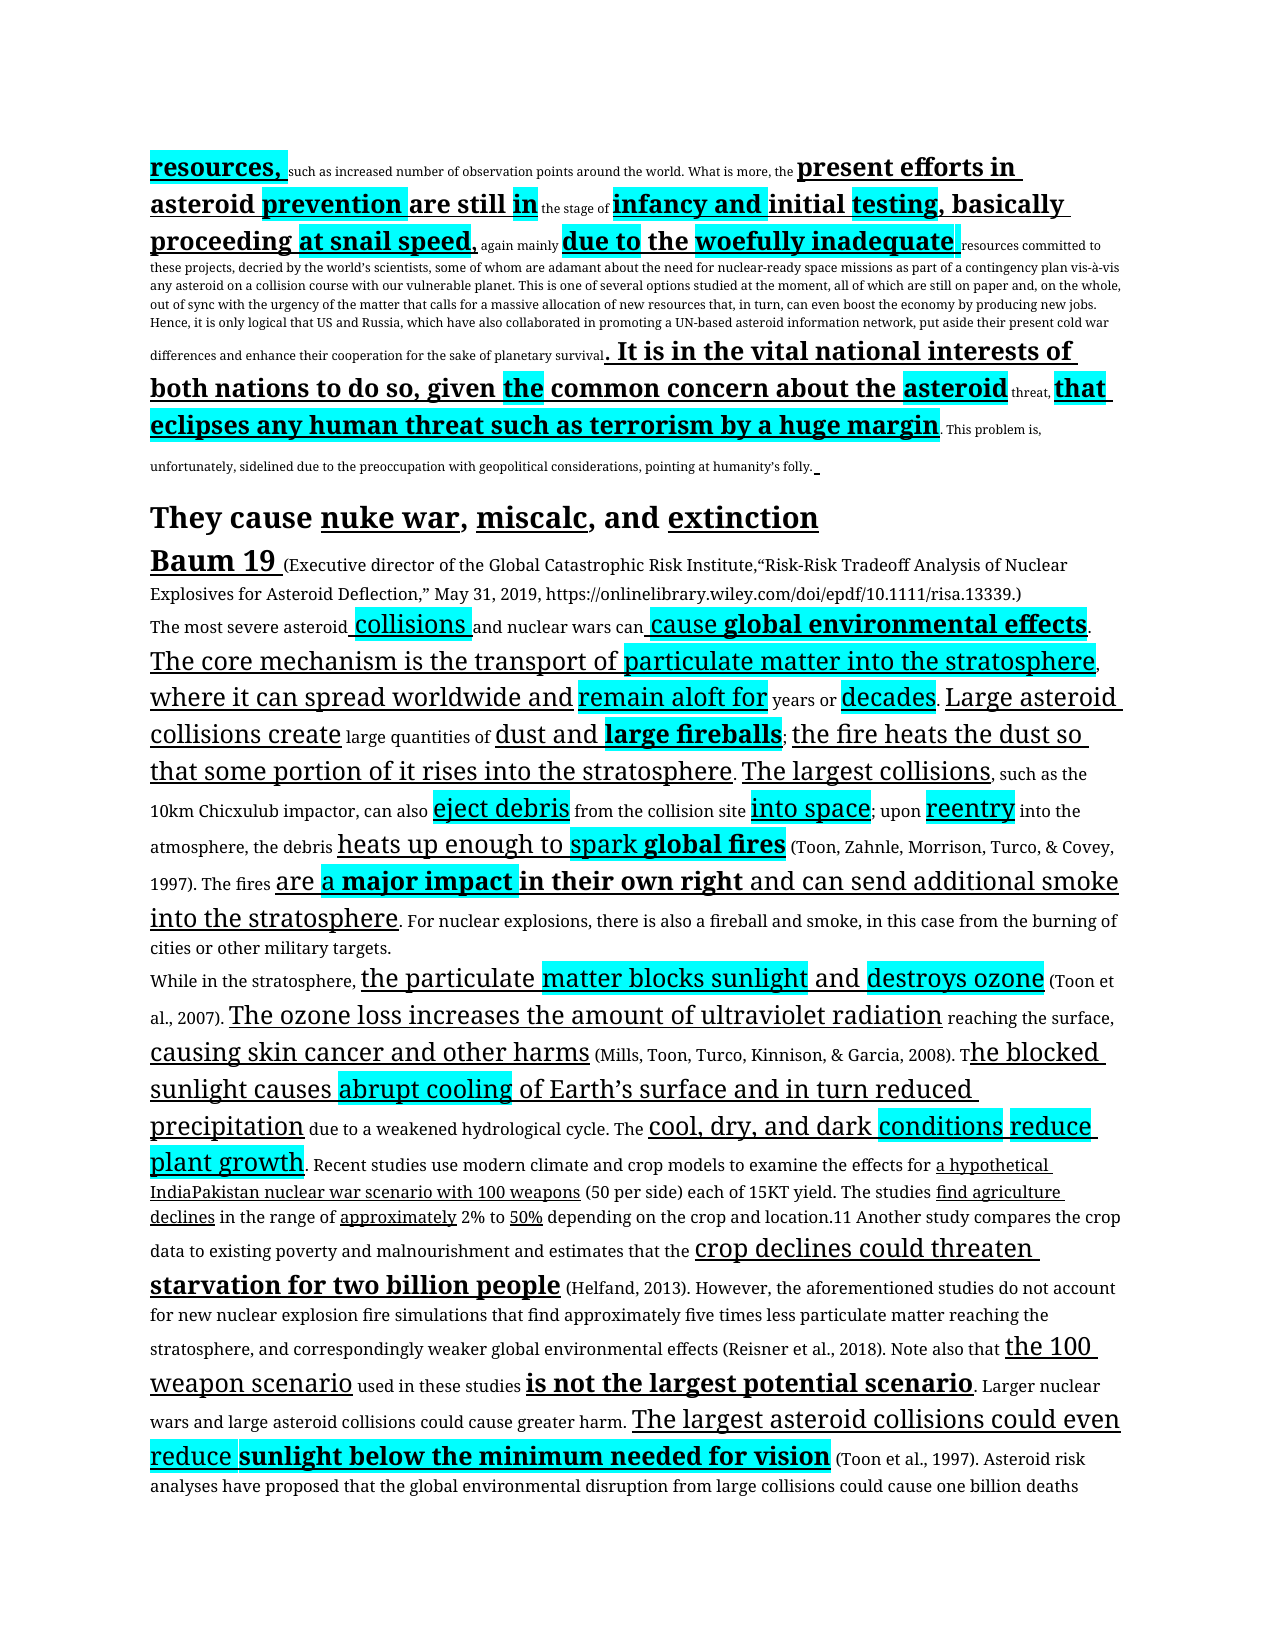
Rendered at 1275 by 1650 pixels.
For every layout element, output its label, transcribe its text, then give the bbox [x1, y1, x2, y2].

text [150, 961, 1125, 1497]
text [150, 150, 1125, 478]
subtitle They cause nuke war, miscalc, and extinction [150, 498, 1125, 537]
text The most severe asteroid collisions and nuclear wars can cause global environmental effects. The core mechanism is the transport of particulate matter into the stratosphere, where it can spread worldwide and remain aloft for years or decades. Large asteroid collisions create large quantities of dust and large fireballs; the fire heats the dust so that some portion of it rises into the stratosphere. The largest collisions, such as the 10km Chicxulub impactor, can also eject debris from the collision site into space; upon reentry into the atmosphere, the debris heats up enough to spark global fires (Toon, Zahnle, Morrison, Turco, & Covey, 1997). The fires are a major impact in their own right and can send additional smoke into the stratosphere. For nuclear explosions, there is also a fireball and smoke, in this case from the burning of cities or other military targets. [150, 607, 1125, 959]
text Baum 19 (Executive director of the Global Catastrophic Risk Institute,“Risk-Risk Tradeoff Analysis of Nuclear Explosives for Asteroid Deflection,” May 31, 2019, https://onlinelibrary.wiley.com/doi/epdf/10.1111/risa.13339.) [150, 541, 1125, 605]
